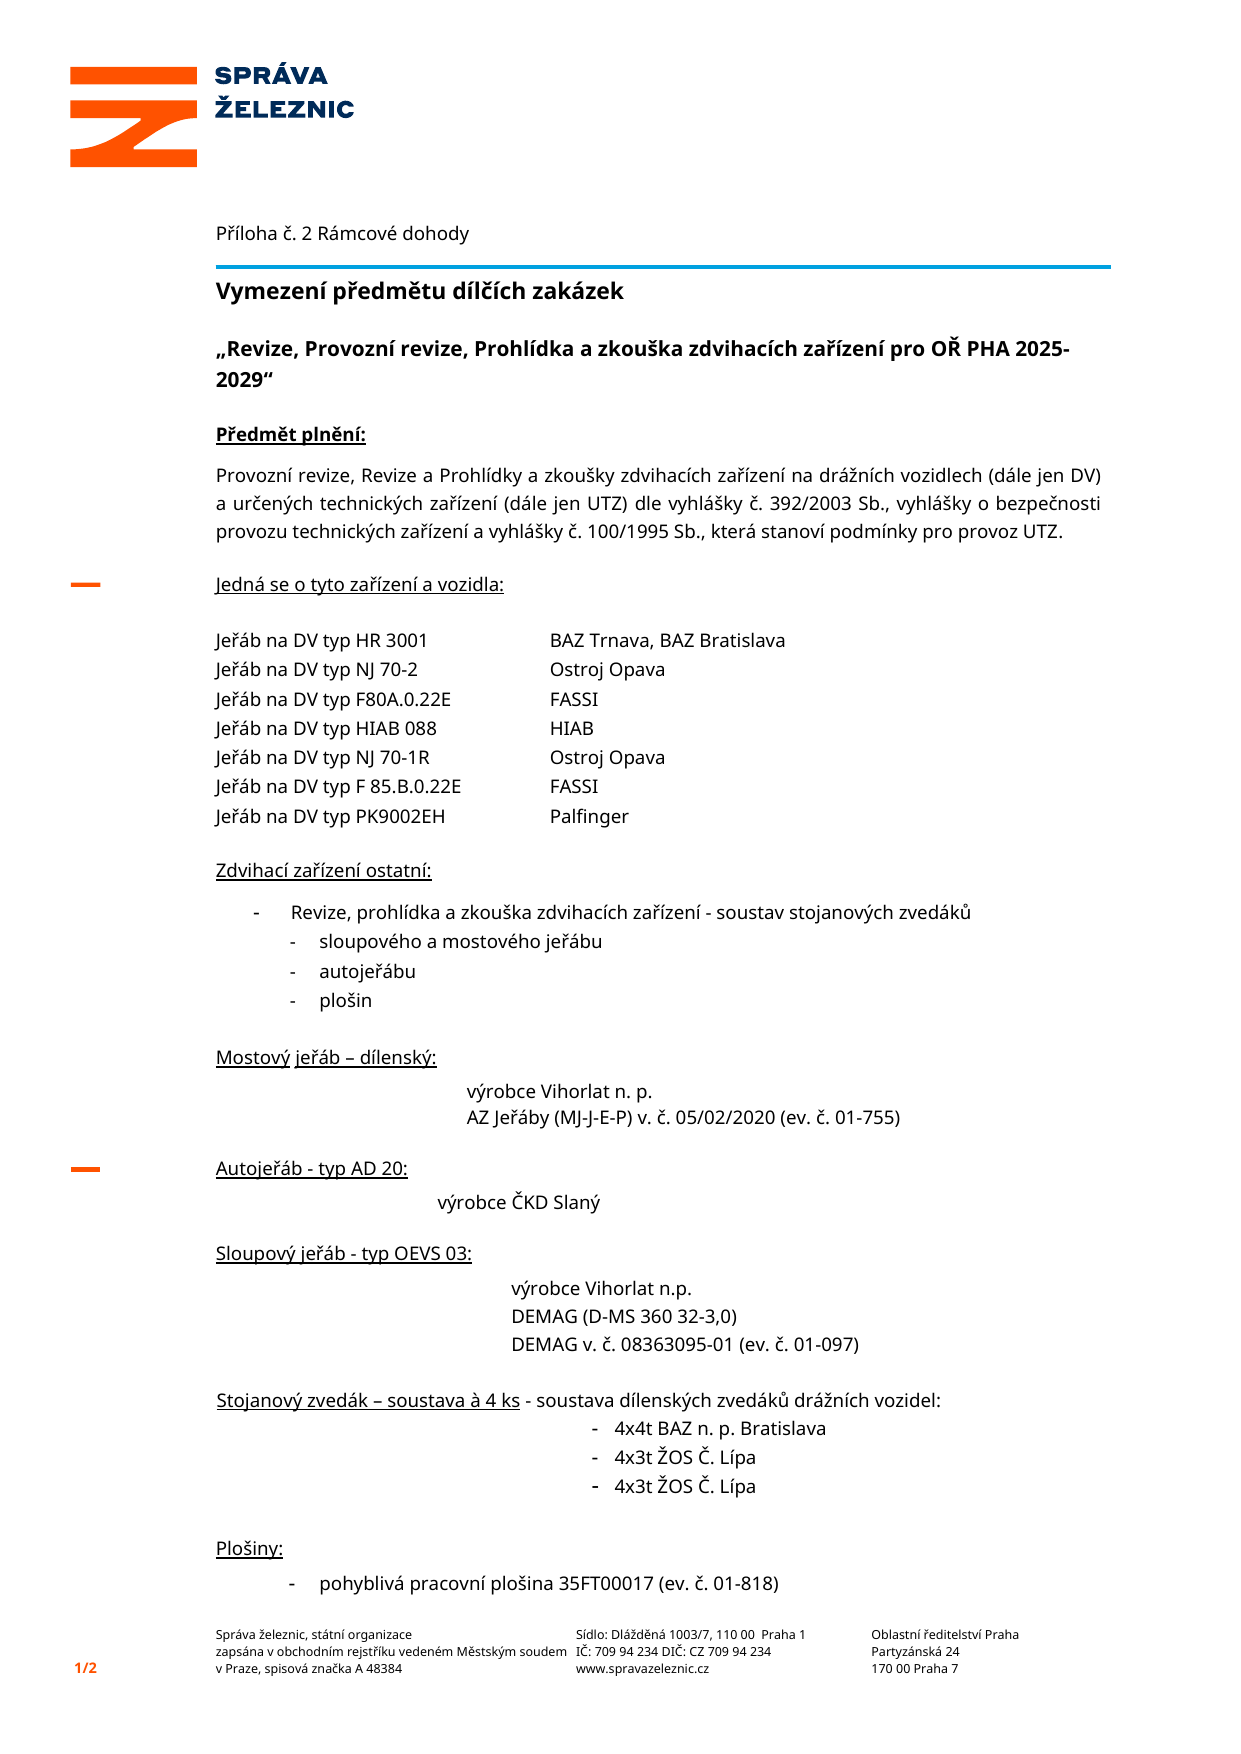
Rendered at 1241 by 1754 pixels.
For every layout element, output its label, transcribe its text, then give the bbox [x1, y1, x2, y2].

text výrobce Vihorlat n. p. [467, 1079, 1107, 1104]
text Stojanový zvedák – soustava à 4 ks - soustava dílenských zvedáků drážních vozidel: [216, 1387, 1107, 1413]
list 4x3t ŽOS Č. Lípa [592, 1474, 1107, 1499]
text Mostový jeřáb – dílenský: [216, 1044, 1107, 1070]
text výrobce ČKD Slaný [437, 1190, 1107, 1215]
text Autojeřáb - typ AD 20: [216, 1155, 1107, 1181]
list 4x4t BAZ n. p. Bratislava [592, 1415, 1107, 1441]
text Plošiny: [216, 1536, 1107, 1561]
text Jeřáb na DV typ HIAB 088 HIAB [216, 715, 1107, 741]
text Provozní revize, Revize a Prohlídky a zkoušky zdvihacích zařízení na drážních vozidlech (dále jen DV) a určených technických zařízení (dále jen UTZ) dle vyhlášky č. 392/2003 Sb., vyhlášky o bezpečnosti provozu technických zařízení a vyhlášky č. 100/1995 Sb., která stanoví podmínky pro provoz UTZ. [216, 462, 1102, 544]
list autojeřábu [289, 958, 1107, 983]
text Jeřáb na DV typ NJ 70-2 Ostroj Opava [216, 657, 1107, 682]
text Zdvihací zařízení ostatní: [216, 858, 1107, 883]
text Jeřáb na DV typ NJ 70-1R Ostroj Opava [216, 744, 1107, 770]
subtitle Příloha č. 2 Rámcové dohody [216, 221, 1107, 246]
list pohyblivá pracovní plošina 35FT00017 (ev. č. 01-818) [288, 1570, 1107, 1595]
text Jeřáb na DV typ F80A.0.22E FASSI [216, 686, 1107, 711]
list plošin [289, 987, 1107, 1013]
text Vymezení předmětu dílčích zakázek [216, 269, 1111, 306]
text Předmět plnění: [216, 422, 1107, 447]
list sloupového a mostového jeřábu [289, 929, 1107, 954]
text Jeřáb na DV typ HR 3001 BAZ Trnava, BAZ Bratislava [216, 627, 1107, 653]
text „Revize, Provozní revize, Prohlídka a zkouška zdvihacích zařízení pro OŘ PHA 2025-2029“ [216, 334, 1107, 394]
text Jeřáb na DV typ F 85.B.0.22E FASSI [216, 774, 1107, 799]
text AZ Jeřáby (MJ-J-E-P) v. č. 05/02/2020 (ev. č. 01-755) [467, 1104, 1107, 1130]
list Revize, prohlídka a zkouška zdvihacích zařízení - soustav stojanových zvedáků [253, 899, 1107, 925]
text DEMAG v. č. 08363095-01 (ev. č. 01-097) [511, 1331, 1107, 1357]
text Sloupový jeřáb - typ OEVS 03: [216, 1241, 1107, 1266]
text DEMAG (D-MS 360 32-3,0) [511, 1303, 1107, 1328]
text Jedná se o tyto zařízení a vozidla: [216, 571, 1102, 597]
text Jeřáb na DV typ PK9002EH Palfinger [216, 803, 1107, 828]
text výrobce Vihorlat n.p. [511, 1275, 1107, 1301]
list 4x3t ŽOS Č. Lípa [592, 1444, 1107, 1470]
